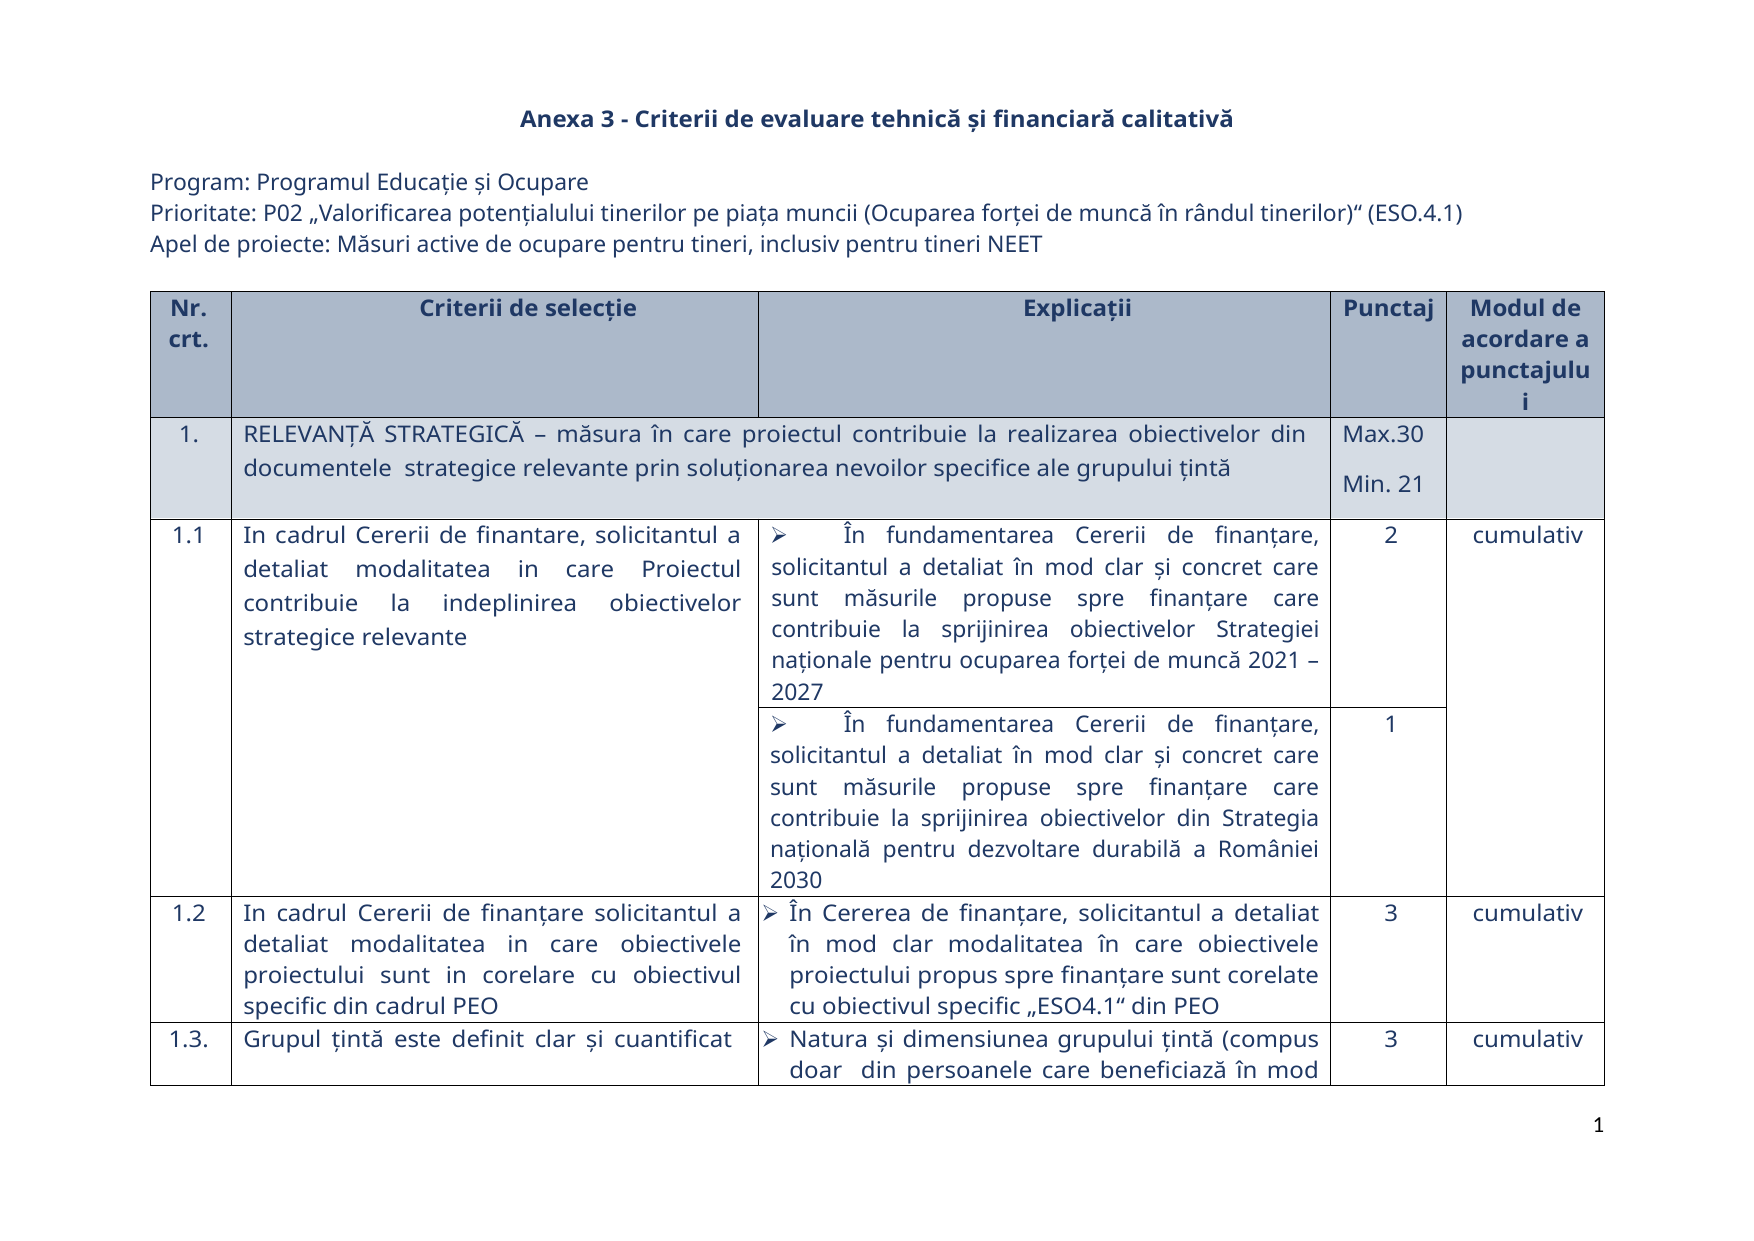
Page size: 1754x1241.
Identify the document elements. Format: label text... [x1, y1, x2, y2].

table_cell În fundamentarea Cererii de finanțare, solicitantul a detaliat în mod clar și concret care sunt măsurile propuse spre finanțare care contribuie la sprijinirea obiectivelor Strategiei naționale pentru ocuparea forței de muncă 2021 – 2027 [759, 520, 1330, 707]
table_cell cumulativ [1447, 897, 1604, 1022]
text Apel de proiecte: Măsuri active de ocupare pentru tineri, inclusiv pentru tineri NEET [150, 228, 1604, 260]
table_cell În Cererea de finanțare, solicitantul a detaliat în mod clar modalitatea în care obiectivele proiectului propus spre finanțare sunt corelate cu obiectivul specific „ESO4.1“ din PEO [759, 897, 1330, 1022]
table_cell In cadrul Cererii de finanțare solicitantul a detaliat modalitatea in care obiectivele proiectului sunt in corelare cu obiectivul specific din cadrul PEO [232, 897, 758, 1022]
table_cell In cadrul Cererii de finantare, solicitantul a detaliat modalitatea in care Proiectul contribuie la indeplinirea obiectivelor strategice relevante [232, 520, 758, 896]
table_cell În fundamentarea Cererii de finanțare, solicitantul a detaliat în mod clar și concret care sunt măsurile propuse spre finanțare care contribuie la sprijinirea obiectivelor din Strategia națională pentru dezvoltare durabilă a României 2030 [759, 708, 1330, 896]
table_cell 3 [1331, 1023, 1446, 1085]
table_header Punctaj [1331, 292, 1446, 417]
text Program: Programul Educație și Ocupare [150, 166, 1604, 197]
table_cell 1. [151, 418, 231, 518]
table_cell 1 [1331, 708, 1446, 896]
text Prioritate: P02 „Valorificarea potențialului tinerilor pe piața muncii (Ocuparea forței de muncă în rândul tinerilor)“ (ESO.4.1) [150, 197, 1604, 228]
table_header Criterii de selecţie [232, 292, 758, 417]
table_header Modul de acordare a punctajului [1447, 292, 1604, 417]
table_cell Max.30 Min. 21 [1331, 418, 1446, 518]
table_header Explicaţii [759, 292, 1330, 417]
text Anexa 3 - Criterii de evaluare tehnică și financiară calitativă [150, 103, 1604, 135]
table_cell 2 [1331, 520, 1446, 707]
table_header Nr. crt. [151, 292, 231, 417]
table_cell 3 [1331, 897, 1446, 1022]
table_cell [1447, 418, 1604, 518]
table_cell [232, 1023, 758, 1085]
table_cell cumulativ [1447, 1023, 1604, 1085]
table_cell 1.1 [151, 520, 231, 896]
table_cell 1.2 [151, 897, 231, 1022]
table_cell RELEVANŢĂ STRATEGICĂ – măsura în care proiectul contribuie la realizarea obiectivelor din documentele strategice relevante prin soluționarea nevoilor specifice ale grupului țintă [232, 418, 1330, 518]
table_cell 1.3. [151, 1023, 231, 1085]
table_cell cumulativ [1447, 520, 1604, 896]
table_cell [759, 1023, 1330, 1085]
